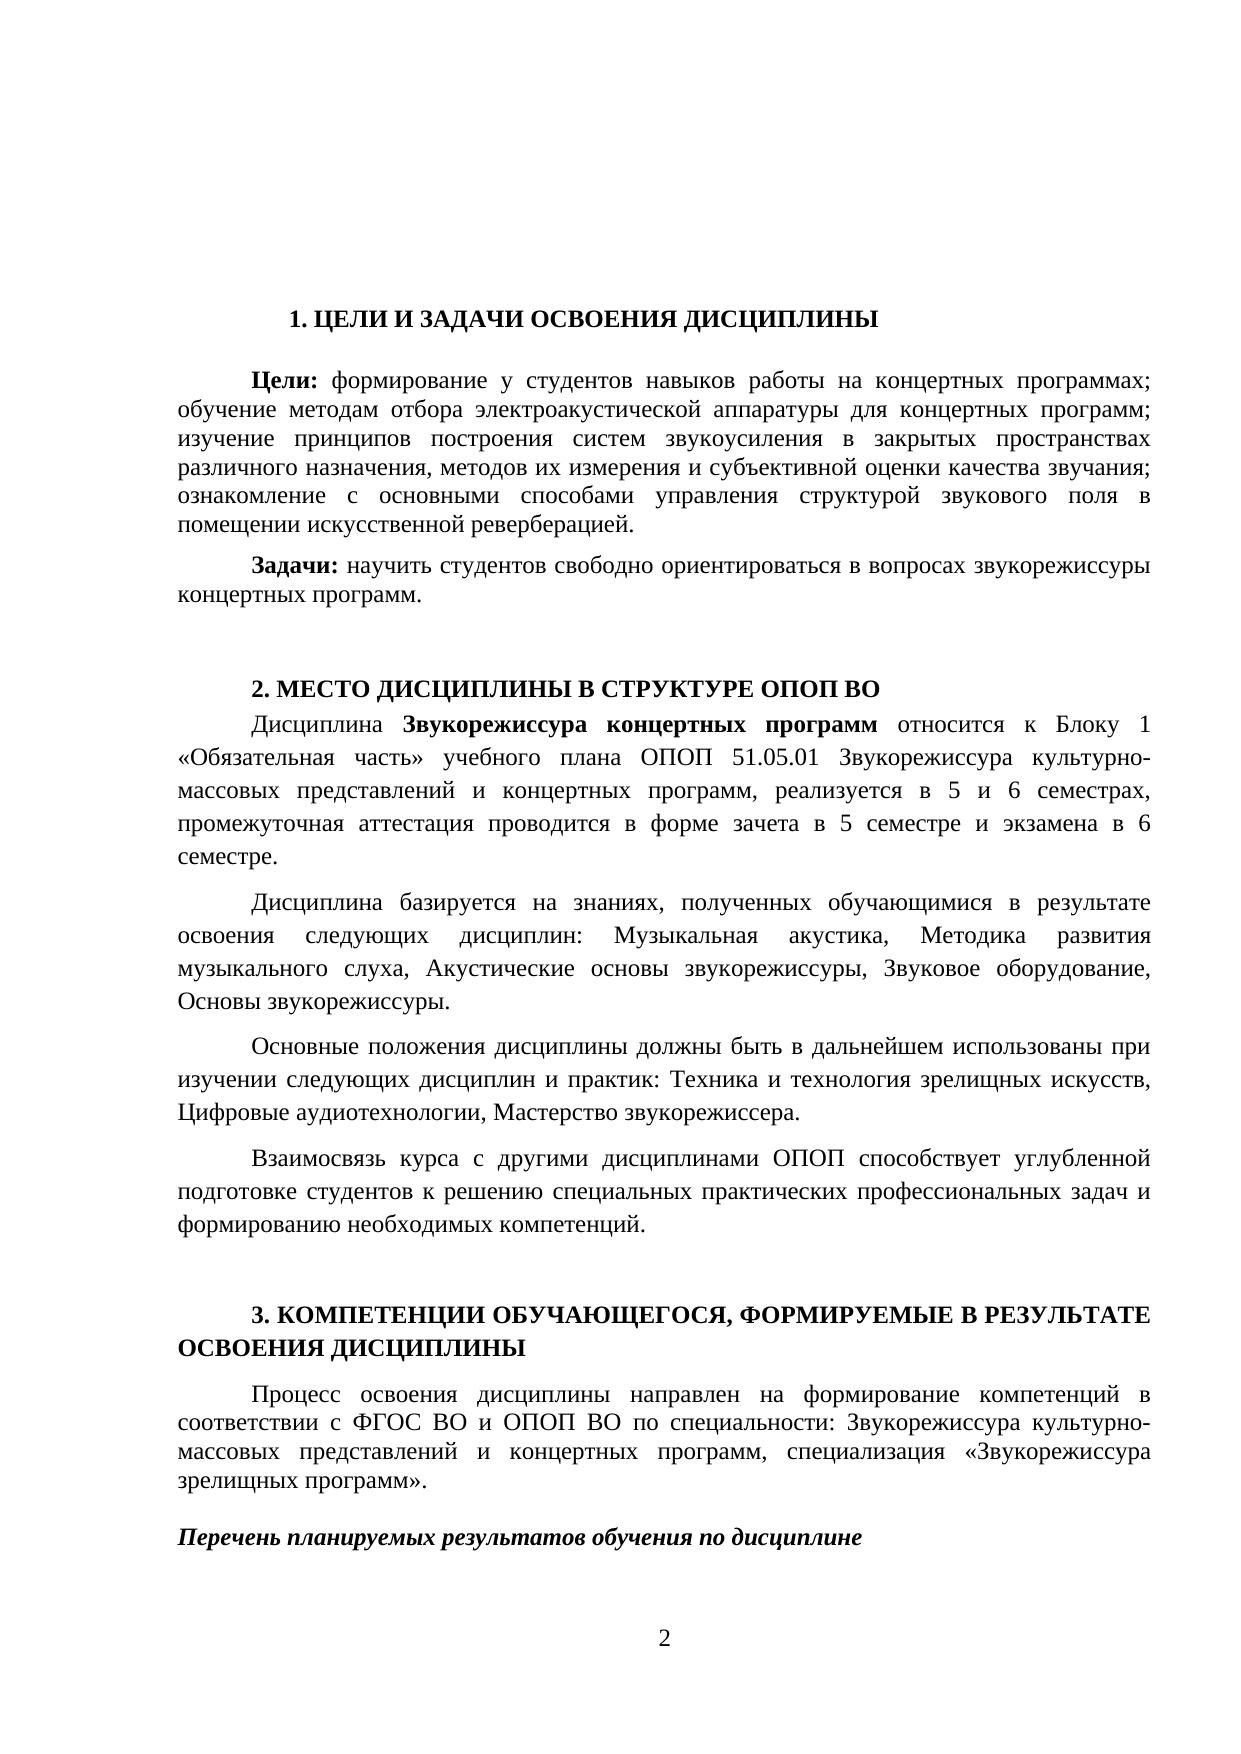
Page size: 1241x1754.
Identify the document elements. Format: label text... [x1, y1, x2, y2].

text Цели: формирование у студентов навыков работы на концертных программах; обучение методам отбора электроакустической аппаратуры для концертных программ; изучение принципов построения систем звукоусиления в закрытых пространствах различного назначения, методов их измерения и субъективной оценки качества звучания; ознакомление с основными способами управления структурой звукового поля в помещении искусственной реверберацией. [177, 366, 1152, 538]
text Дисциплина Звукорежиссура концертных программ относится к Блоку 1 «Обязательная часть» учебного плана ОПОП 51.05.01 Звукорежиссура культурно-массовых представлений и концертных программ, реализуется в 5 и 6 семестрах, промежуточная аттестация проводится в форме зачета в 5 семестре и экзамена в 6 семестре. [177, 709, 1152, 870]
text 3. КОМПЕТЕНЦИИ ОБУЧАЮЩЕГОСЯ, ФОРМИРУЕМЫЕ В РЕЗУЛЬТАТЕ ОСВОЕНИЯ ДИСЦИПЛИНЫ [177, 1300, 1152, 1362]
text Основные положения дисциплины должны быть в дальнейшем использованы при изучении следующих дисциплин и практик: Техника и технология зрелищных искусств, Цифровые аудиотехнологии, Мастерство звукорежиссера. [177, 1031, 1152, 1126]
text 2. МЕСТО ДИСЦИПЛИНЫ В СТРУКТУРЕ ОПОП ВО [177, 674, 1014, 703]
list 1. ЦЕЛИ И ЗАДАЧИ ОСВОЕНИЯ ДИСЦИПЛИНЫ [313, 304, 1152, 332]
text Процесс освоения дисциплины направлен на формирование компетенций в соответствии с ФГОС ВО и ОПОП ВО по специальности: Звукорежиссура культурно-массовых представлений и концертных программ, специализация «Звукорежиссура зрелищных программ». [177, 1379, 1152, 1494]
text Дисциплина базируется на знаниях, полученных обучающимися в результате освоения следующих дисциплин: Музыкальная акустика, Методика развития музыкального слуха, Акустические основы звукорежиссуры, Звуковое оборудование, Основы звукорежиссуры. [177, 887, 1152, 1015]
text Задачи: научить студентов свободно ориентироваться в вопросах звукорежиссуры концертных программ. [177, 551, 1152, 608]
text Взаимосвязь курса с другими дисциплинами ОПОП способствует углубленной подготовке студентов к решению специальных практических профессиональных задач и формированию необходимых компетенций. [177, 1143, 1152, 1238]
text Перечень планируемых результатов обучения по дисциплине [177, 1522, 1152, 1551]
